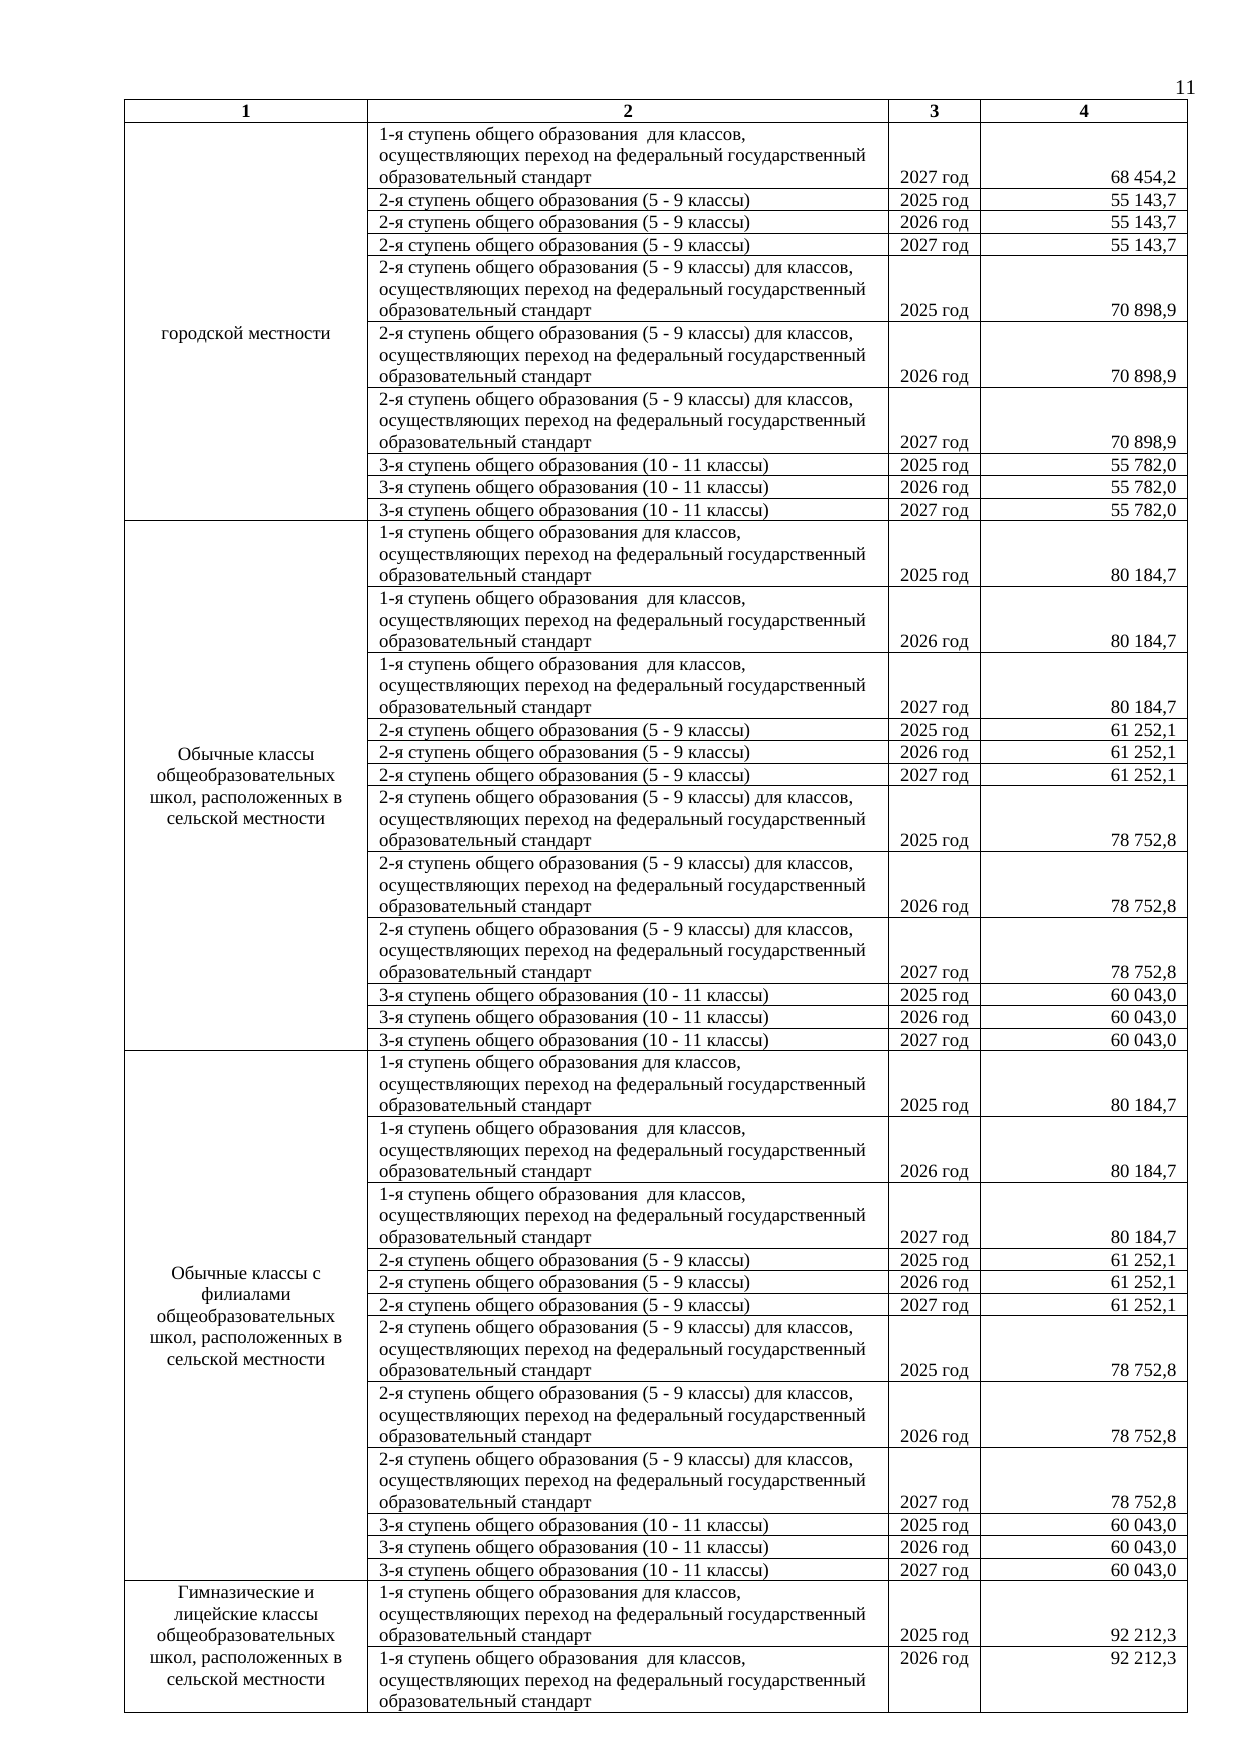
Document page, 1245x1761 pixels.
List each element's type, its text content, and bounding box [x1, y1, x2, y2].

table_cell 2026 год [889, 1647, 980, 1712]
table_cell 55 143,7 [981, 211, 1187, 233]
table_cell 60 043,0 [981, 1559, 1187, 1580]
table_cell 2027 год [889, 653, 980, 717]
table_cell 80 184,7 [981, 653, 1187, 717]
table_header 1 [125, 100, 367, 122]
table_cell 68 454,2 [981, 123, 1187, 187]
table_cell 2-я ступень общего образования (5 - 9 классы) [368, 234, 888, 255]
table_cell 55 782,0 [981, 499, 1187, 520]
table_cell 2-я ступень общего образования (5 - 9 классы) [368, 189, 888, 210]
table_cell 3-я ступень общего образования (10 - 11 классы) [368, 984, 888, 1005]
table_cell 80 184,7 [981, 1117, 1187, 1182]
table_cell 2-я ступень общего образования (5 - 9 классы) для классов, осуществляющих переход на федеральный государственный образовательный стандарт [368, 1382, 888, 1447]
table_cell 2025 год [889, 189, 980, 210]
table_header 4 [981, 100, 1187, 122]
table_cell 78 752,8 [981, 852, 1187, 917]
table_cell 2-я ступень общего образования (5 - 9 классы) [368, 211, 888, 233]
table_cell 55 782,0 [981, 454, 1187, 475]
table_cell 2-я ступень общего образования (5 - 9 классы) [368, 764, 888, 785]
table_cell 61 252,1 [981, 1294, 1187, 1315]
table_cell 3-я ступень общего образования (10 - 11 классы) [368, 1514, 888, 1535]
table_cell 2027 год [889, 918, 980, 982]
table_cell 3-я ступень общего образования (10 - 11 классы) [368, 1559, 888, 1580]
table_cell 2026 год [889, 1536, 980, 1558]
table_cell 2027 год [889, 1183, 980, 1247]
table_cell 1-я ступень общего образования для классов, осуществляющих переход на федеральный государственный образовательный стандарт [368, 587, 888, 652]
table_cell 2-я ступень общего образования (5 - 9 классы) [368, 1249, 888, 1270]
table_cell 92 212,3 [981, 1581, 1187, 1646]
table_cell 2026 год [889, 587, 980, 652]
table_cell 2025 год [889, 984, 980, 1005]
table_cell 3-я ступень общего образования (10 - 11 классы) [368, 454, 888, 475]
table_cell 2-я ступень общего образования (5 - 9 классы) для классов, осуществляющих переход на федеральный государственный образовательный стандарт [368, 852, 888, 917]
table_cell 2025 год [889, 1514, 980, 1535]
table_cell 61 252,1 [981, 719, 1187, 740]
table_cell 2025 год [889, 1316, 980, 1381]
table_cell 2-я ступень общего образования (5 - 9 классы) для классов, осуществляющих переход на федеральный государственный образовательный стандарт [368, 918, 888, 982]
table_cell 55 782,0 [981, 476, 1187, 498]
table_cell 60 043,0 [981, 1006, 1187, 1028]
table_cell 70 898,9 [981, 322, 1187, 387]
table_cell 2026 год [889, 1117, 980, 1182]
table_cell 2025 год [889, 1249, 980, 1270]
table_cell 78 752,8 [981, 786, 1187, 851]
table_header 2 [368, 100, 888, 122]
table_cell 2-я ступень общего образования (5 - 9 классы) для классов, осуществляющих переход на федеральный государственный образовательный стандарт [368, 786, 888, 851]
table_cell 2027 год [889, 499, 980, 520]
table_cell 3-я ступень общего образования (10 - 11 классы) [368, 1029, 888, 1050]
table_cell 2027 год [889, 234, 980, 255]
table_cell 78 752,8 [981, 1316, 1187, 1381]
table_cell 55 143,7 [981, 189, 1187, 210]
table_cell 2-я ступень общего образования (5 - 9 классы) для классов, осуществляющих переход на федеральный государственный образовательный стандарт [368, 322, 888, 387]
table_cell 60 043,0 [981, 1029, 1187, 1050]
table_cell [368, 123, 888, 187]
table_cell 60 043,0 [981, 984, 1187, 1005]
table_cell 2026 год [889, 211, 980, 233]
table_cell 78 752,8 [981, 918, 1187, 982]
table_cell 80 184,7 [981, 1183, 1187, 1247]
table_cell 92 212,3 [981, 1647, 1187, 1712]
table_cell 80 184,7 [981, 521, 1187, 586]
table_cell 1-я ступень общего образования для классов, осуществляющих переход на федеральный государственный образовательный стандарт [368, 1117, 888, 1182]
table_cell 2026 год [889, 1271, 980, 1293]
table_cell 2026 год [889, 1006, 980, 1028]
table_cell 2025 год [889, 454, 980, 475]
table_cell 1-я ступень общего образования для классов, осуществляющих переход на федеральный государственный образовательный стандарт [368, 1051, 888, 1116]
table_cell 2-я ступень общего образования (5 - 9 классы) для классов, осуществляющих переход на федеральный государственный образовательный стандарт [368, 1316, 888, 1381]
table_cell 2-я ступень общего образования (5 - 9 классы) [368, 719, 888, 740]
table_cell 1-я ступень общего образования для классов, осуществляющих переход на федеральный государственный образовательный стандарт [368, 1183, 888, 1247]
table_cell 2025 год [889, 719, 980, 740]
table_cell 61 252,1 [981, 764, 1187, 785]
table_cell 61 252,1 [981, 1249, 1187, 1270]
table_cell 80 184,7 [981, 587, 1187, 652]
table_cell Гимназические и лицейские классы общеобразовательных школ, расположенных в сельской местности [125, 1581, 367, 1712]
table_cell 2-я ступень общего образования (5 - 9 классы) [368, 741, 888, 763]
table_cell 1-я ступень общего образования для классов, осуществляющих переход на федеральный государственный образовательный стандарт [368, 521, 888, 586]
table_cell 60 043,0 [981, 1536, 1187, 1558]
table_cell 2-я ступень общего образования (5 - 9 классы) для классов, осуществляющих переход на федеральный государственный образовательный стандарт [368, 256, 888, 321]
table_cell 61 252,1 [981, 1271, 1187, 1293]
table_cell Обычные классы общеобразовательных школ, расположенных в сельской местности [125, 521, 367, 1050]
table_cell 2-я ступень общего образования (5 - 9 классы) [368, 1294, 888, 1315]
table_cell 61 252,1 [981, 741, 1187, 763]
table_cell 2027 год [889, 1029, 980, 1050]
table_cell 2027 год [889, 1559, 980, 1580]
table_cell 3-я ступень общего образования (10 - 11 классы) [368, 1536, 888, 1558]
table_cell 2025 год [889, 1581, 980, 1646]
table_cell 2-я ступень общего образования (5 - 9 классы) для классов, осуществляющих переход на федеральный государственный образовательный стандарт [368, 388, 888, 452]
table_cell 3-я ступень общего образования (10 - 11 классы) [368, 499, 888, 520]
table_cell 80 184,7 [981, 1051, 1187, 1116]
table_cell 2027 год [889, 388, 980, 452]
table_cell 2027 год [889, 764, 980, 785]
table_cell 3-я ступень общего образования (10 - 11 классы) [368, 476, 888, 498]
table_cell 2027 год [889, 123, 980, 187]
table_cell 2026 год [889, 322, 980, 387]
table_cell 78 752,8 [981, 1448, 1187, 1512]
table_cell 2026 год [889, 1382, 980, 1447]
table_cell 2025 год [889, 786, 980, 851]
table_cell 2025 год [889, 1051, 980, 1116]
table_cell 70 898,9 [981, 256, 1187, 321]
table_cell 70 898,9 [981, 388, 1187, 452]
table_cell 2027 год [889, 1294, 980, 1315]
table_header 3 [889, 100, 980, 122]
table_cell 2026 год [889, 476, 980, 498]
table_cell 2027 год [889, 1448, 980, 1512]
table_cell Обычные классы с филиалами общеобразовательных школ, расположенных в сельской местности [125, 1051, 367, 1580]
table_cell 2-я ступень общего образования (5 - 9 классы) [368, 1271, 888, 1293]
table_cell 60 043,0 [981, 1514, 1187, 1535]
table_cell 78 752,8 [981, 1382, 1187, 1447]
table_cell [368, 1647, 888, 1712]
table_cell 3-я ступень общего образования (10 - 11 классы) [368, 1006, 888, 1028]
table_cell 2026 год [889, 852, 980, 917]
table_cell 2025 год [889, 256, 980, 321]
table_cell 2026 год [889, 741, 980, 763]
table_cell 1-я ступень общего образования для классов, осуществляющих переход на федеральный государственный образовательный стандарт [368, 653, 888, 717]
table_cell 55 143,7 [981, 234, 1187, 255]
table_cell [368, 1581, 888, 1646]
table_cell 2025 год [889, 521, 980, 586]
table_cell 2-я ступень общего образования (5 - 9 классы) для классов, осуществляющих переход на федеральный государственный образовательный стандарт [368, 1448, 888, 1512]
